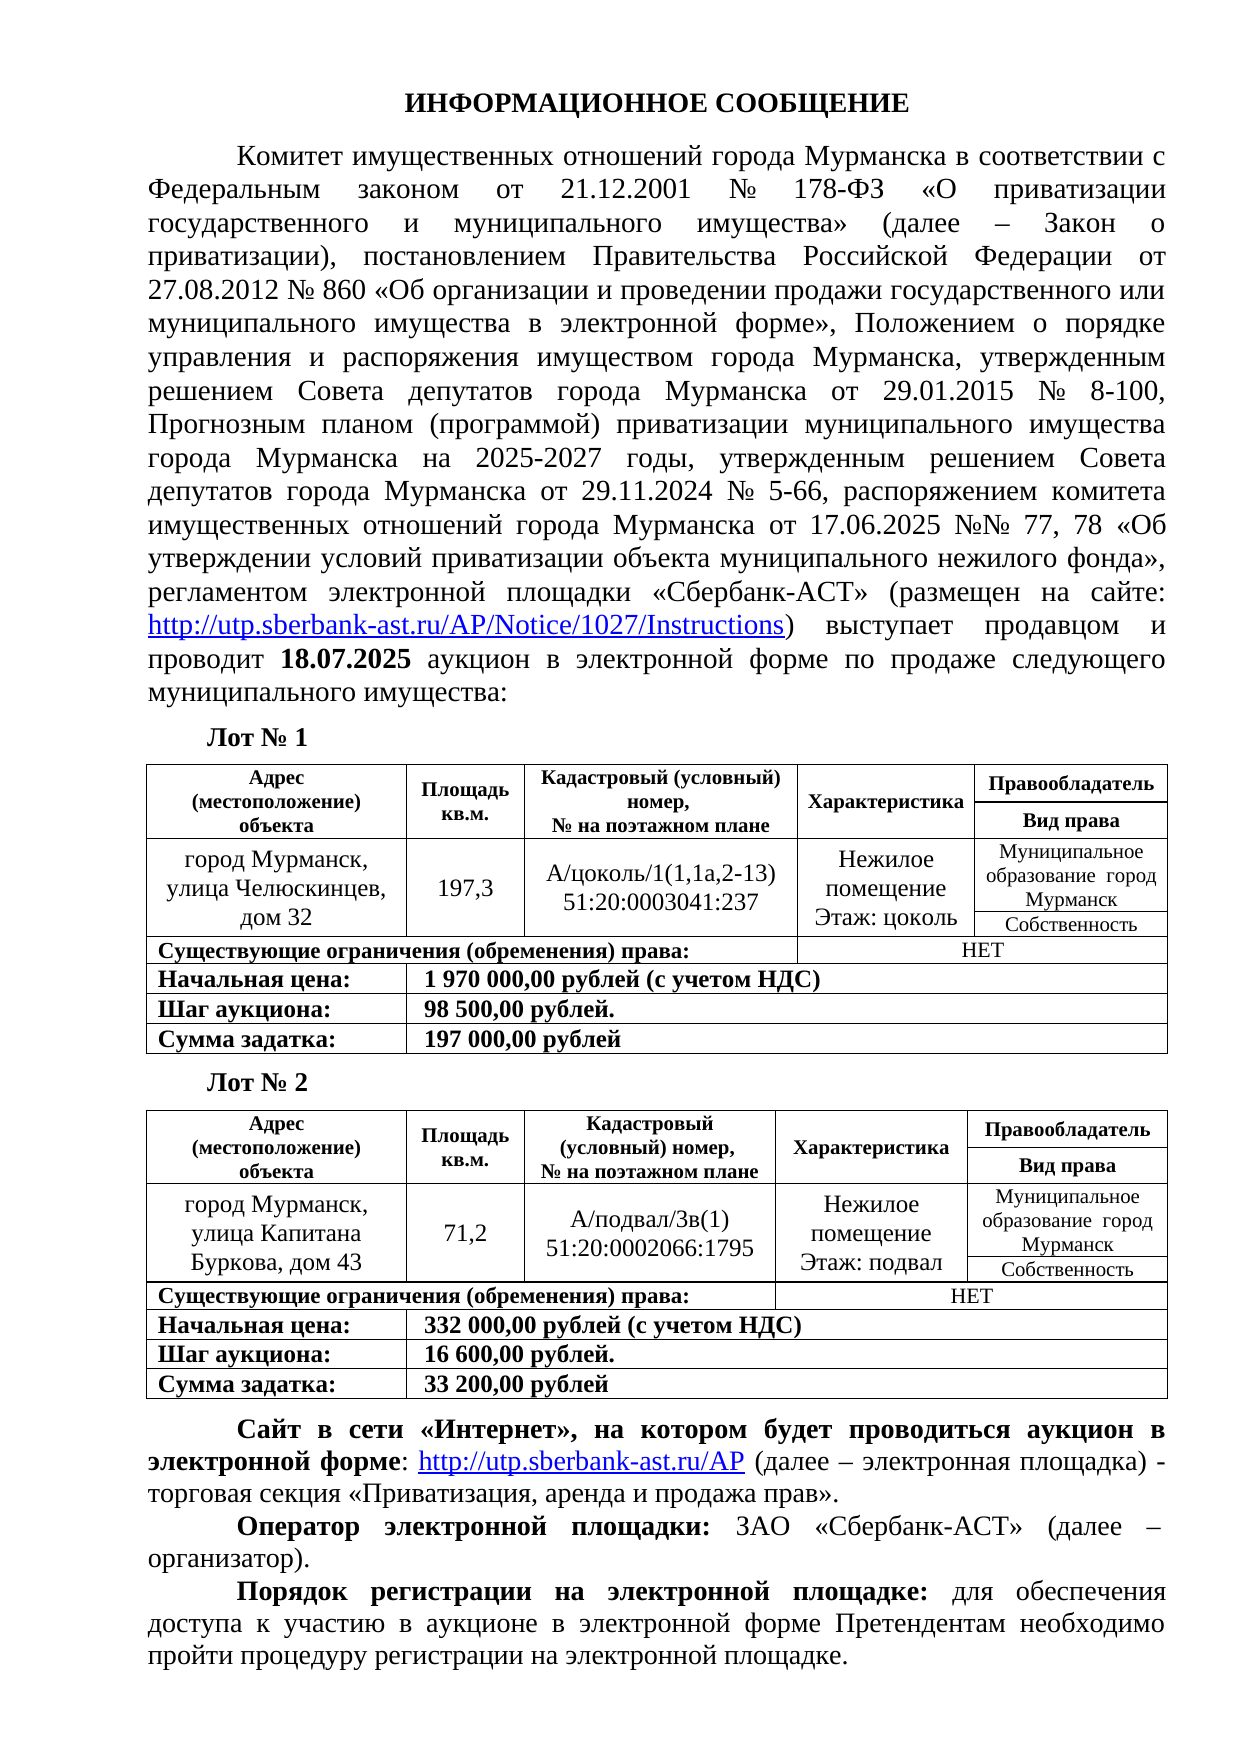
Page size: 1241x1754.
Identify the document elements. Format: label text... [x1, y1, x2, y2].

table_cell Сумма задатка: [147, 1369, 406, 1398]
table_header Характеристика [798, 765, 974, 837]
table_cell город Мурманск, улица Капитана Буркова, дом 43 [147, 1184, 406, 1281]
table_cell Собственность [975, 912, 1167, 936]
table_header Кадастровый (условный) номер, № на поэтажном плане [525, 765, 797, 837]
table_header Кадастровый (условный) номер, № на поэтажном плане [525, 1111, 775, 1183]
table_cell 197 000,00 рублей [407, 1024, 1167, 1053]
table_cell Сумма задатка: [147, 1024, 406, 1053]
table_cell Вид права [968, 1148, 1167, 1183]
table_cell Шаг аукциона: [147, 1340, 406, 1368]
table_cell 98 500,00 рублей. [407, 994, 1167, 1023]
table_cell 332 000,00 рублей (с учетом НДС) [407, 1310, 1167, 1338]
text ИНФОРМАЦИОННОЕ СООБЩЕНИЕ [148, 86, 1167, 119]
table_cell А/цоколь/1(1,1а,2-13) 51:20:0003041:237 [525, 839, 797, 936]
table_cell Вид права [975, 803, 1167, 837]
table_cell НЕТ [798, 937, 1167, 963]
table_cell Начальная цена: [147, 1310, 406, 1338]
table_header Адрес (местоположение) объекта [147, 1111, 406, 1183]
table_cell Шаг аукциона: [147, 994, 406, 1023]
table_cell Начальная цена: [147, 964, 406, 993]
table_cell 197,3 [407, 839, 524, 936]
table_cell Собственность [968, 1257, 1167, 1281]
text Оператор электронной площадки: ЗАО «Сбербанк-АСТ» (далее – организатор). [148, 1509, 1161, 1574]
table_cell НЕТ [776, 1283, 1167, 1309]
table_cell Нежилое помещение Этаж: подвал [776, 1184, 967, 1281]
table_cell Существующие ограничения (обременения) права: [147, 937, 797, 963]
table_cell Муниципальное образование город Мурманск [975, 839, 1167, 911]
table_cell 71,2 [407, 1184, 524, 1281]
table_cell Муниципальное образование город Мурманск [968, 1184, 1167, 1256]
text Лот № 2 [148, 1066, 1167, 1097]
table_header Адрес (местоположение) объекта [147, 765, 406, 837]
table_header Площадь кв.м. [407, 1111, 524, 1183]
table_header Правообладатель [975, 765, 1167, 801]
table_cell Нежилое помещение Этаж: цоколь [798, 839, 974, 936]
table_cell 33 200,00 рублей [407, 1369, 1167, 1398]
table_cell А/подвал/3в(1) 51:20:0002066:1795 [525, 1184, 775, 1281]
text Сайт в сети «Интернет», на котором будет проводиться аукцион в электронной форме: http://utp.sberbank-ast.ru/AP (далее – электронная площадка) - торговая секция «Приватизация, аренда и продажа прав». [148, 1412, 1167, 1509]
text Порядок регистрации на электронной площадке: для обеспечения доступа к участию в аукционе в электронной форме Претендентам необходимо пройти процедуру регистрации на электронной площадке. [148, 1574, 1167, 1671]
table_cell Существующие ограничения (обременения) права: [147, 1283, 775, 1309]
text Комитет имущественных отношений города Мурманска в соответствии с Федеральным законом от 21.12.2001 № 178-ФЗ «О приватизации государственного и муниципального имущества» (далее – Закон о приватизации), постановлением Правительства Российской Федерации от 27.08.2012 № 860 «Об организации и проведении продажи государственного или муниципального имущества в электронной форме», Положением о порядке управления и распоряжения имуществом города Мурманска, утвержденным решением Совета депутатов города Мурманска от 29.01.2015 № 8-100, Прогнозным планом (программой) приватизации муниципального имущества города Мурманска на 2025-2027 годы, утвержденным решением Совета депутатов города Мурманска от 29.11.2024 № 5-66, распоряжением комитета имущественных отношений города Мурманска от 17.06.2025 №№ 77, 78 «Об утверждении условий приватизации объекта муниципального нежилого фонда», регламентом электронной площадки «Сбербанк-АСТ» (размещен на сайте: http://utp.sberbank-ast.ru/AP/Notice/1027/Instructions) выступает продавцом и проводит 18.07.2025 аукцион в электронной форме по продаже следующего муниципального имущества: [148, 138, 1167, 708]
table_header Характеристика [776, 1111, 967, 1183]
text Лот № 1 [148, 721, 1167, 752]
table_cell 1 970 000,00 рублей (с учетом НДС) [407, 964, 1167, 993]
table_cell город Мурманск, улица Челюскинцев, дом 32 [147, 839, 406, 936]
table_header Площадь кв.м. [407, 765, 524, 837]
table_cell 16 600,00 рублей. [407, 1340, 1167, 1368]
table_header Правообладатель [968, 1111, 1167, 1147]
